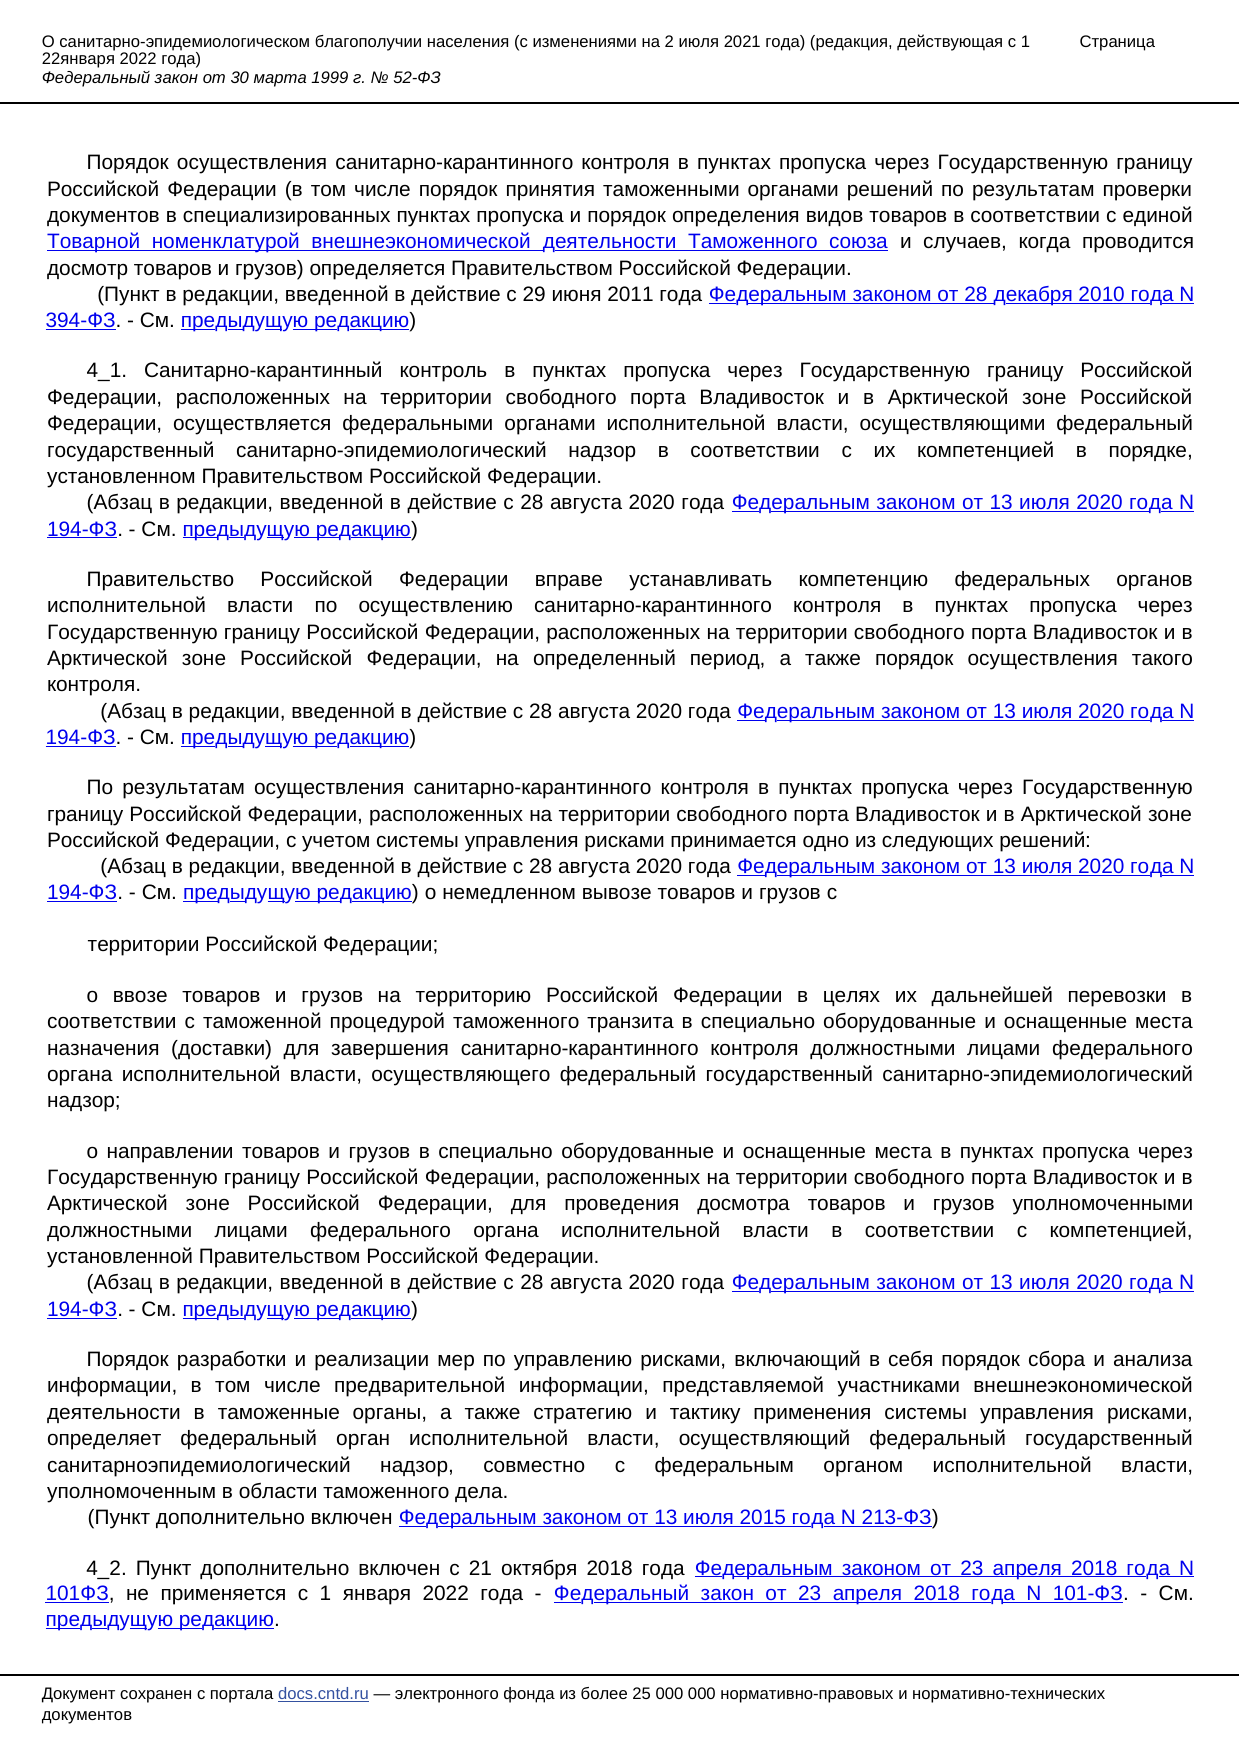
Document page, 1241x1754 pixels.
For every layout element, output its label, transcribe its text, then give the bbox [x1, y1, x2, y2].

text (Абзац в редакции, введенной в действие с 28 августа 2020 года Федеральным законом от 13 июля 2020 года N [47, 854, 1194, 878]
text 4_1. Санитарно-карантинный контроль в пунктах пропуска через Государственную границу Российской Федерации, расположенных на территории свободного порта Владивосток и в Арктической зоне Российской Федерации, осуществляется федеральными органами исполнительной власти, осуществляющими федеральный государственный санитарно-эпидемиологический надзор в соответствии с их компетенцией в порядке, установленном Правительством Российской Федерации. [47, 358, 1194, 488]
text 4_2. Пункт дополнительно включен с 21 октября 2018 года Федеральным законом от 23 апреля 2018 года N 101ФЗ, не применяется с 1 января 2022 года - Федеральный закон от 23 апреля 2018 года N 101-ФЗ. - См. предыдущую редакцию. [45, 1555, 1194, 1631]
text 394-ФЗ. - См. предыдущую редакцию) [45, 308, 1194, 332]
text Порядок разработки и реализации мер по управлению рисками, включающий в себя порядок сбора и анализа информации, в том числе предварительной информации, представляемой участниками внешнеэкономической деятельности в таможенные органы, а также стратегию и тактику применения системы управления рисками, определяет федеральный орган исполнительной власти, осуществляющий федеральный государственный санитарноэпидемиологический надзор, совместно с федеральным органом исполнительной власти, уполномоченным в области таможенного дела. [47, 1347, 1194, 1503]
text (Абзац в редакции, введенной в действие с 28 августа 2020 года Федеральным законом от 13 июля 2020 года N 194-ФЗ. - См. предыдущую редакцию) [47, 1270, 1194, 1321]
text (Абзац в редакции, введенной в действие с 28 августа 2020 года Федеральным законом от 13 июля 2020 года N 194-ФЗ. - См. предыдущую редакцию) [47, 490, 1194, 540]
text Порядок осуществления санитарно-карантинного контроля в пунктах пропуска через Государственную границу Российской Федерации (в том числе порядок принятия таможенными органами решений по результатам проверки документов в специализированных пунктах пропуска и порядок определения видов товаров в соответствии с единой Товарной номенклатурой внешнеэкономической деятельности Таможенного союза и случаев, когда проводится досмотр товаров и грузов) определяется Правительством Российской Федерации. [47, 150, 1194, 279]
text (Абзац в редакции, введенной в действие с 28 августа 2020 года Федеральным законом от 13 июля 2020 года N [47, 699, 1194, 723]
text о ввозе товаров и грузов на территорию Российской Федерации в целях их дальнейшей перевозки в соответствии с таможенной процедурой таможенного транзита в специально оборудованные и оснащенные места назначения (доставки) для завершения санитарно-карантинного контроля должностными лицами федерального органа исполнительной власти, осуществляющего федеральный государственный санитарно-эпидемиологический надзор; [47, 983, 1194, 1112]
text (Пункт в редакции, введенной в действие с 29 июня 2011 года Федеральным законом от 28 декабря 2010 года N [47, 282, 1194, 306]
text (Пункт дополнительно включен Федеральным законом от 13 июля 2015 года N 213-ФЗ) [87, 1505, 1194, 1529]
text Правительство Российской Федерации вправе устанавливать компетенцию федеральных органов исполнительной власти по осуществлению санитарно-карантинного контроля в пунктах пропуска через Государственную границу Российской Федерации, расположенных на территории свободного порта Владивосток и в Арктической зоне Российской Федерации, на определенный период, а также порядок осуществления такого контроля. [47, 567, 1194, 696]
text о направлении товаров и грузов в специально оборудованные и оснащенные места в пунктах пропуска через Государственную границу Российской Федерации, расположенных на территории свободного порта Владивосток и в Арктической зоне Российской Федерации, для проведения досмотра товаров и грузов уполномоченными должностными лицами федерального органа исполнительной власти в соответствии с компетенцией, установленной Правительством Российской Федерации. [47, 1138, 1194, 1268]
text По результатам осуществления санитарно-карантинного контроля в пунктах пропуска через Государственную границу Российской Федерации, расположенных на территории свободного порта Владивосток и в Арктической зоне Российской Федерации, с учетом системы управления рисками принимается одно из следующих решений: [47, 775, 1194, 852]
text 194-ФЗ. - См. предыдущую редакцию) о немедленном вывозе товаров и грузов с территории Российской Федерации; [47, 880, 838, 955]
text 194-ФЗ. - См. предыдущую редакцию) [45, 725, 1194, 749]
